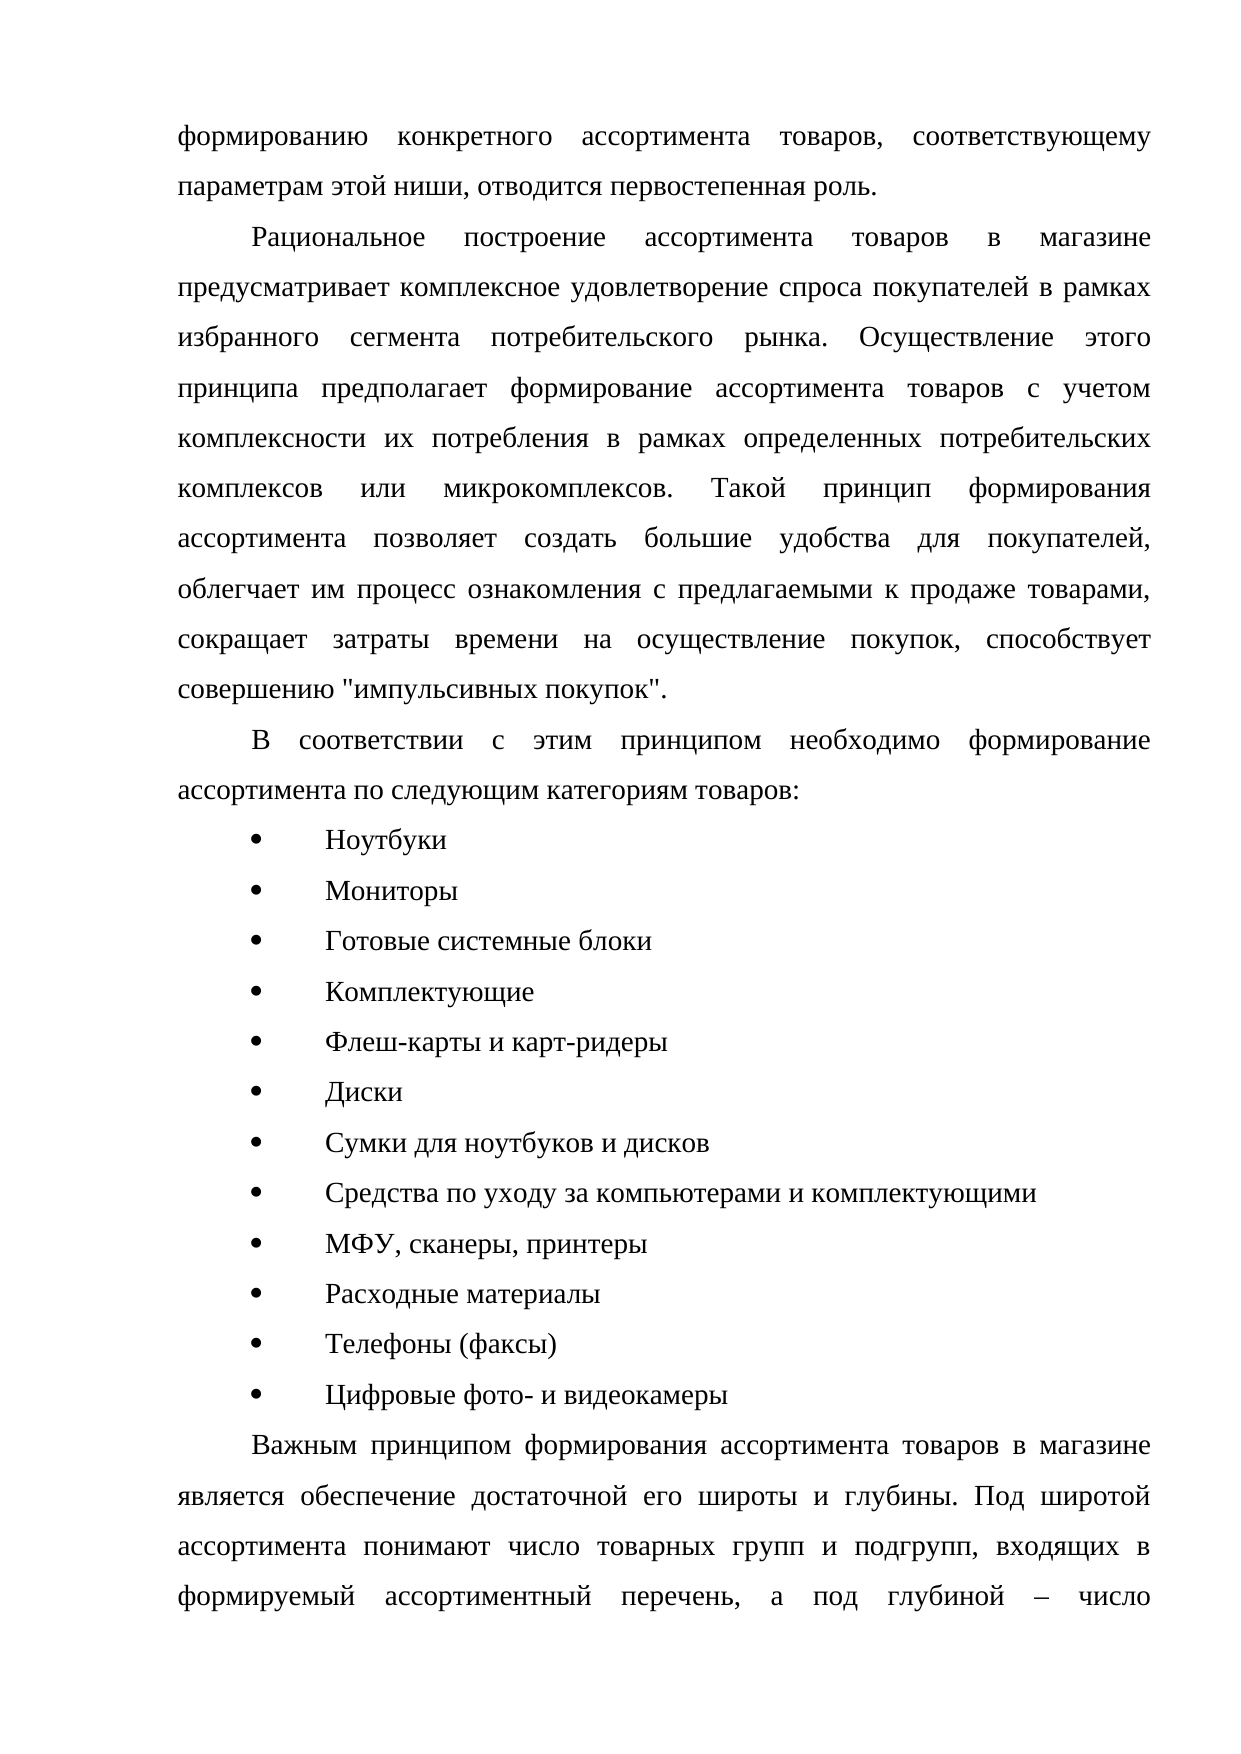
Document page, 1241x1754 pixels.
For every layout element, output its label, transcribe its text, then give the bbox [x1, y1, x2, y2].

list Сумки для ноутбуков и дисков [177, 1125, 1152, 1159]
list Готовые системные блоки [177, 923, 1152, 957]
list Цифровые фото- и видеокамеры [177, 1377, 1152, 1411]
list Комплектующие [177, 974, 1152, 1007]
list Диски [177, 1074, 1152, 1108]
text В соответствии с этим принципом необходимо формирование ассортимента по следующим категориям товаров: [177, 722, 1152, 806]
list Расходные материалы [177, 1276, 1152, 1310]
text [177, 1427, 1152, 1612]
list Телефоны (факсы) [177, 1327, 1152, 1360]
list Мониторы [177, 873, 1152, 907]
list Ноутбуки [177, 822, 1152, 856]
text Рациональное построение ассортимента товаров в магазине предусматривает комплексное удовлетворение спроса покупателей в рамках избранного сегмента потребительского рынка. Осуществление этого принципа предполагает формирование ассортимента товаров с учетом комплексности их потребления в рамках определенных потребительских комплексов или микрокомплексов. Такой принцип формирования ассортимента позволяет создать большие удобства для покупателей, облегчает им процесс ознакомления с предлагаемыми к продаже товарами, сокращает затраты времени на осуществление покупок, способствует совершению "импульсивных покупок". [177, 219, 1152, 705]
list МФУ, сканеры, принтеры [177, 1226, 1152, 1259]
list Средства по уходу за компьютерами и комплектующими [177, 1175, 1152, 1209]
list Флеш-карты и карт-ридеры [177, 1024, 1152, 1058]
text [177, 118, 1152, 202]
